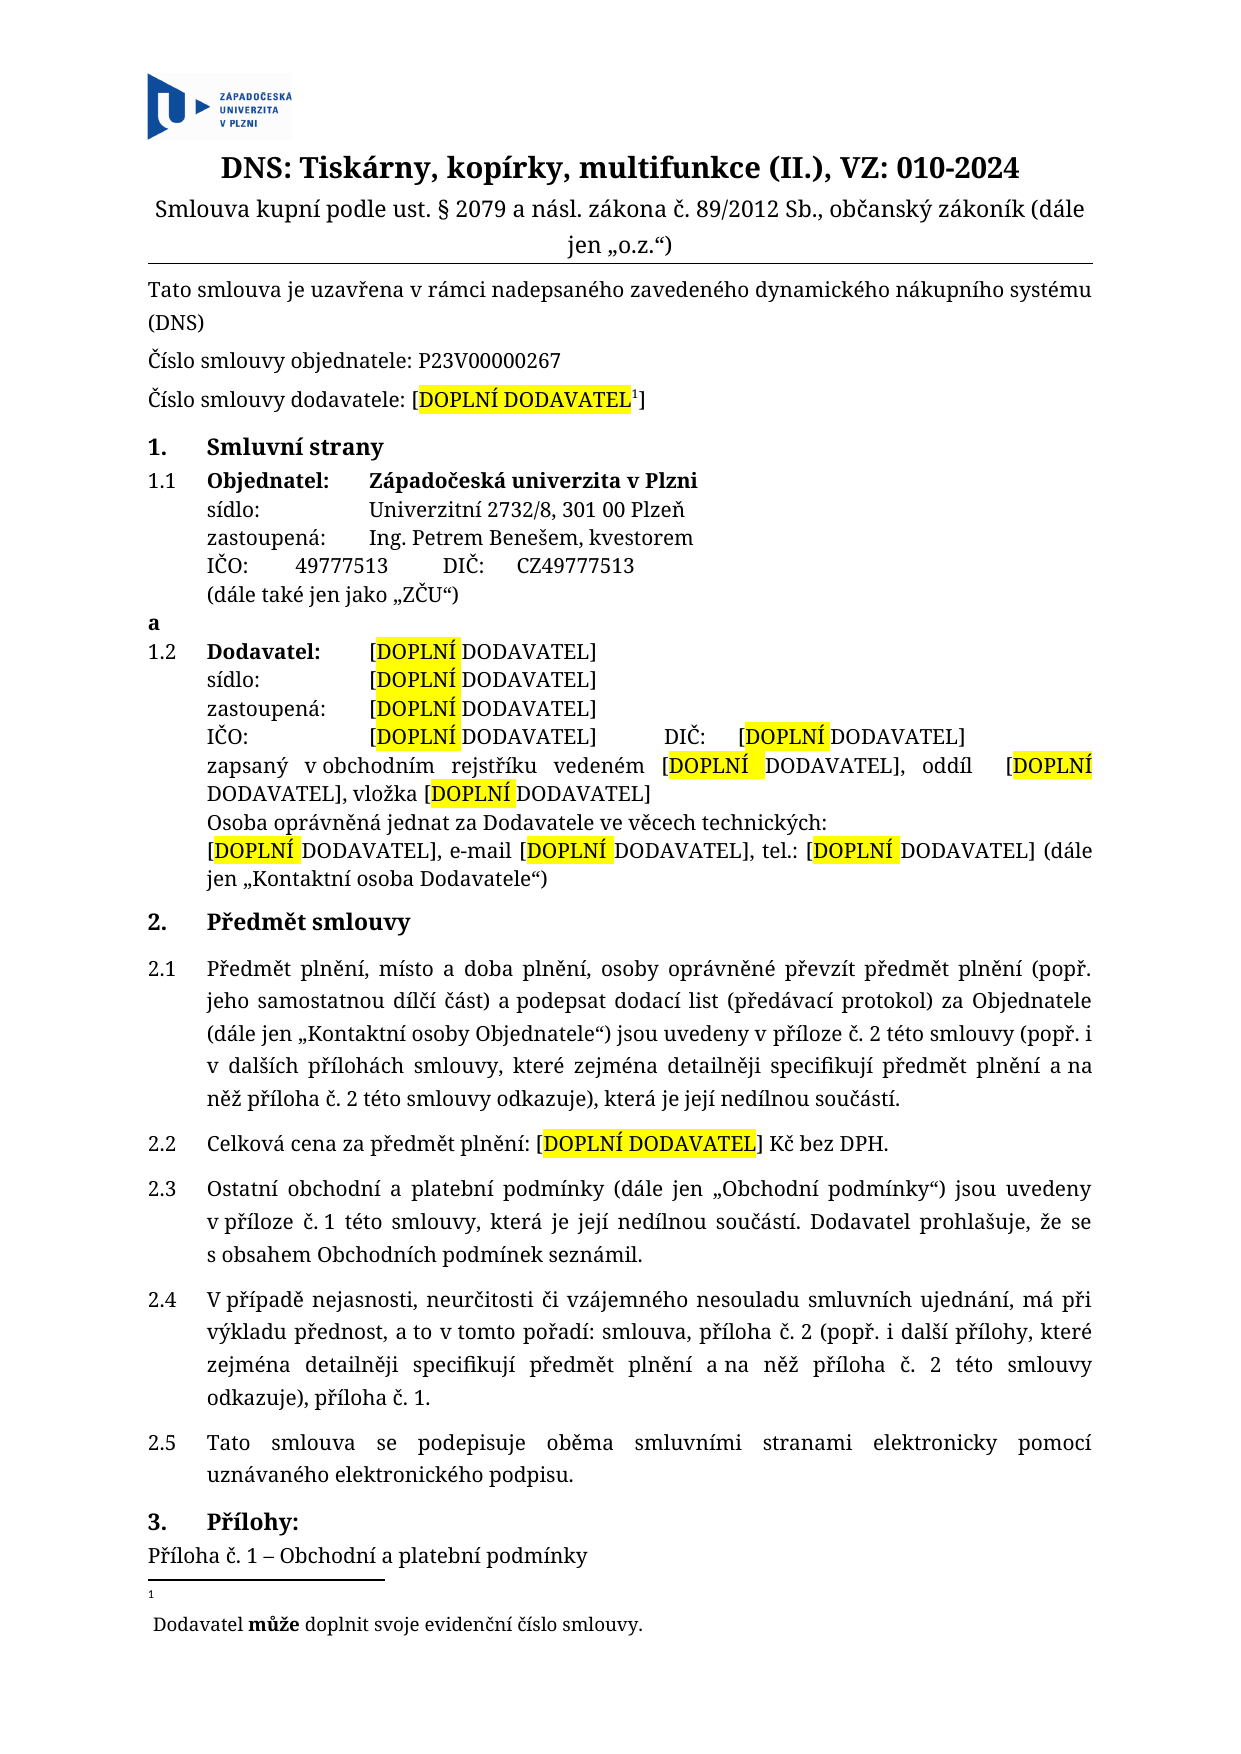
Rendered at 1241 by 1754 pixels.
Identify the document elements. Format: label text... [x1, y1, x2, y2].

list Přílohy: [148, 1505, 1093, 1537]
text Číslo smlouvy dodavatele: [DOPLNÍ DODAVATEL] [631, 385, 1093, 414]
list Dodavatel: [DOPLNÍ DODAVATEL] [461, 637, 1093, 665]
text Číslo smlouvy objednatele: P23V00000267 [148, 346, 1093, 375]
text sídlo: Univerzitní 2732/8, 301 00 Plzeň [207, 495, 1093, 523]
list Předmět plnění, místo a doba plnění, osoby oprávněné převzít předmět plnění (popř. jeho samostatnou dílčí část) a podepsat dodací list (předávací protokol) za Objednatele (dále jen „Kontaktní osoby Objednatele“) jsou uvedeny v příloze č. 2 této smlouvy (popř. i v dalších přílohách smlouvy, které zejména detailněji specifikují předmět plnění a na něž příloha č. 2 této smlouvy odkazuje), která je její nedílnou součástí. [148, 954, 1093, 1113]
text Příloha č. 1 – Obchodní a platební podmínky [148, 1541, 1093, 1570]
text IČO: [DOPLNÍ DODAVATEL] DIČ: [DOPLNÍ DODAVATEL] [830, 722, 1093, 751]
text Číslo smlouvy dodavatele: [DOPLNÍ DODAVATEL] [148, 385, 419, 414]
text Tato smlouva je uzavřena v rámci nadepsaného zavedeného dynamického nákupního systému (DNS) [148, 275, 1093, 336]
list Předmět smlouvy [148, 905, 1093, 937]
picture [147, 73, 292, 140]
text (dále také jen jako „ZČU“) [207, 580, 1093, 608]
text [DOPLNÍ DODAVATEL], e-mail [DOPLNÍ DODAVATEL], tel.: [DOPLNÍ DODAVATEL] (dále jen „Kontaktní osoba Dodavatele“) [207, 836, 1093, 893]
text zastoupená: Ing. Petrem Benešem, kvestorem [207, 523, 1093, 552]
list Tato smlouva se podepisuje oběma smluvními stranami elektronicky pomocí uznávaného elektronického podpisu. [148, 1428, 1093, 1489]
text IČO: [DOPLNÍ DODAVATEL] DIČ: [DOPLNÍ DODAVATEL] [461, 722, 745, 751]
text Smlouva kupní podle ust. § 2079 a násl. zákona č. 89/2012 Sb., občanský zákoník (dále jen „o.z.“) [148, 193, 1093, 263]
list V případě nejasnosti, neurčitosti či vzájemného nesouladu smluvních ujednání, má při výkladu přednost, a to v tomto pořadí: smlouva, příloha č. 2 (popř. i další přílohy, které zejména detailněji specifikují předmět plnění a na něž příloha č. 2 této smlouvy odkazuje), příloha č. 1. [148, 1285, 1093, 1411]
list Celková cena za předmět plnění: [DOPLNÍ DODAVATEL] Kč bez DPH. [756, 1129, 1093, 1158]
list Objednatel: Západočeská univerzita v Plzni [148, 466, 1093, 495]
list Dodavatel: [DOPLNÍ DODAVATEL] [148, 637, 376, 665]
text zastoupená: [DOPLNÍ DODAVATEL] [461, 694, 1093, 722]
text a [148, 608, 1093, 637]
text IČO: 49777513 DIČ: CZ49777513 [207, 552, 1093, 580]
text sídlo: [DOPLNÍ DODAVATEL] [461, 665, 1093, 694]
text Osoba oprávněná jednat za Dodavatele ve věcech technických: [207, 808, 1093, 836]
text DNS: Tiskárny, kopírky, multifunkce (II.), VZ: 010-2024 [148, 148, 1093, 187]
list Celková cena za předmět plnění: [DOPLNÍ DODAVATEL] Kč bez DPH. [148, 1129, 543, 1158]
text zapsaný v obchodním rejstříku vedeném [DOPLNÍ DODAVATEL], oddíl [DOPLNÍ DODAVATEL], vložka [DOPLNÍ DODAVATEL] [207, 751, 1093, 808]
list Ostatní obchodní a platební podmínky (dále jen „Obchodní podmínky“) jsou uvedeny v příloze č. 1 této smlouvy, která je její nedílnou součástí. Dodavatel prohlašuje, že se s obsahem Obchodních podmínek seznámil. [148, 1174, 1093, 1268]
text sídlo: [DOPLNÍ DODAVATEL] [207, 665, 376, 694]
text zastoupená: [DOPLNÍ DODAVATEL] [207, 694, 376, 722]
list Smluvní strany [148, 430, 1093, 462]
text IČO: [DOPLNÍ DODAVATEL] DIČ: [DOPLNÍ DODAVATEL] [207, 722, 376, 751]
